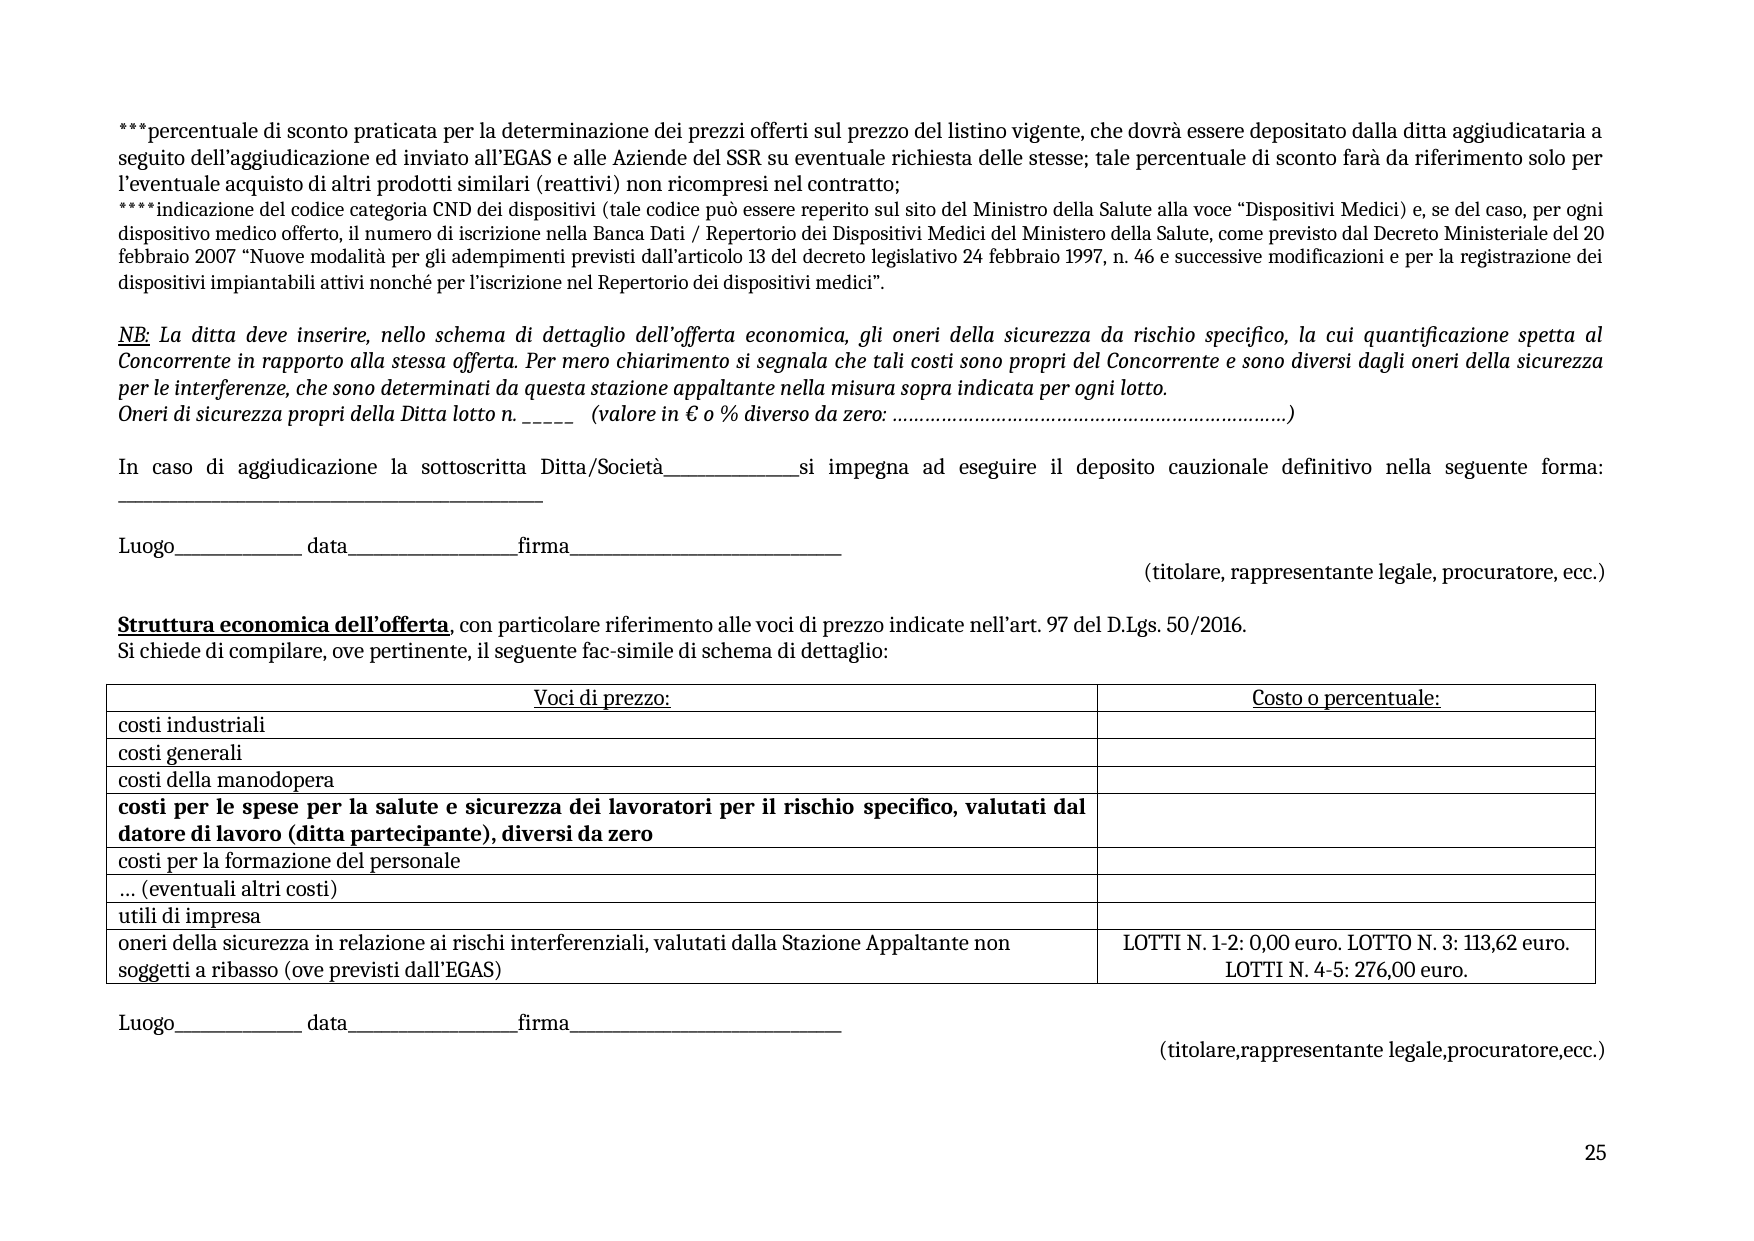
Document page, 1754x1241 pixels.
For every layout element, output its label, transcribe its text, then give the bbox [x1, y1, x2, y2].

text NB: La ditta deve inserire, nello schema di dettaglio dell’offerta economica, gli oneri della sicurezza da rischio specifico, la cui quantificazione spetta al Concorrente in rapporto alla stessa offerta. Per mero chiarimento si segnala che tali costi sono propri del Concorrente e sono diversi dagli oneri della sicurezza per le interferenze, che sono determinati da questa stazione appaltante nella misura sopra indicata per ogni lotto. [118, 322, 1606, 401]
table_cell costi generali [107, 739, 1097, 766]
table_cell … (eventuali altri costi) [107, 875, 1097, 902]
table_cell [1098, 712, 1595, 738]
text Struttura economica dell’offerta, con particolare riferimento alle voci di prezzo indicate nell’art. 97 del D.Lgs. 50/2016. [118, 612, 1606, 638]
text In caso di aggiudicazione /Società________________si impegna ad eseguire il deposito cauzionale definitivo nella seguente forma: __________________________________________________ [118, 453, 1606, 506]
table_cell costi per la formazione del personale [107, 848, 1097, 874]
table_header Voci di prezzo: [107, 685, 1097, 711]
table_cell costi della manodopera [107, 767, 1097, 793]
text Luogo_______________ data____________________firma________________________________ [118, 533, 1606, 559]
text ****indicazione del codice categoria CND dei dispositivi (tale codice può essere reperito sul sito del Ministro della Salute alla voce “Dispositivi Medici) e, se del caso, per ogni dispositivo medico offerto, il numero di iscrizione nella Banca Dati / Repertorio dei Dispositivi Medici del Ministero della Salute, come previsto dal Decreto Ministeriale del 20 febbraio 2007 “Nuove modalità per gli adempimenti previsti dall’articolo 13 del decreto legislativo 24 febbraio 1997, n. 46 e successive modificazioni e per la registrazione dei dispositivi impiantabili attivi nonché per l’iscrizione nel Repertorio dei dispositivi medici”. [118, 197, 1606, 322]
table_header Costo o percentuale: [1098, 685, 1595, 711]
text Oneri di sicurezza propri della Ditta lotto n. _____ (valore in € o % diverso da zero: ………………………………………………………………) [118, 401, 1606, 427]
table_cell oneri della sicurezza in relazione ai rischi interferenziali, valutati dalla Stazione Appaltante non soggetti a ribasso (ove previsti dall’EGAS) [107, 930, 1097, 983]
table_cell LOTTI N. 1-2: 0,00 euro. LOTTO N. 3: 113,62 euro. LOTTI N. 4-5: 276,00 euro. [1098, 930, 1595, 983]
text (titolare,rappresentante legale,procuratore,ecc.) [118, 1037, 1606, 1063]
table_cell [1098, 794, 1595, 847]
table_cell [1098, 767, 1595, 793]
text (titolare, rappresentante legale, procuratore, ecc.) [118, 559, 1606, 585]
table_cell [1098, 903, 1595, 929]
table_cell [1098, 875, 1595, 902]
text Si chiede di compilare, ove pertinente, il seguente fac-simile di schema di dettaglio: [118, 638, 1606, 664]
table_cell [1098, 848, 1595, 874]
table_cell costi per le spese per la salute e sicurezza dei lavoratori per il rischio specifico, valutati dal datore di lavoro (ditta partecipante), diversi da zero [107, 794, 1097, 847]
table_cell [1098, 739, 1595, 766]
table_cell costi industriali [107, 712, 1097, 738]
text ***percentuale di sconto praticata per la determinazione dei prezzi offerti sul prezzo del listino vigente, che dovrà essere depositato dalla ditta aggiudicataria a seguito dell’aggiudicazione ed inviato all’EGAS e alle Aziende del SSR su eventuale richiesta delle stesse; tale percentuale di sconto farà da riferimento solo per l’eventuale acquisto di altri prodotti similari (reattivi) non ricompresi nel contratto; [118, 118, 1606, 197]
text Luogo_______________ data____________________firma________________________________ [118, 1010, 1606, 1037]
table_cell utili di impresa [107, 903, 1097, 929]
